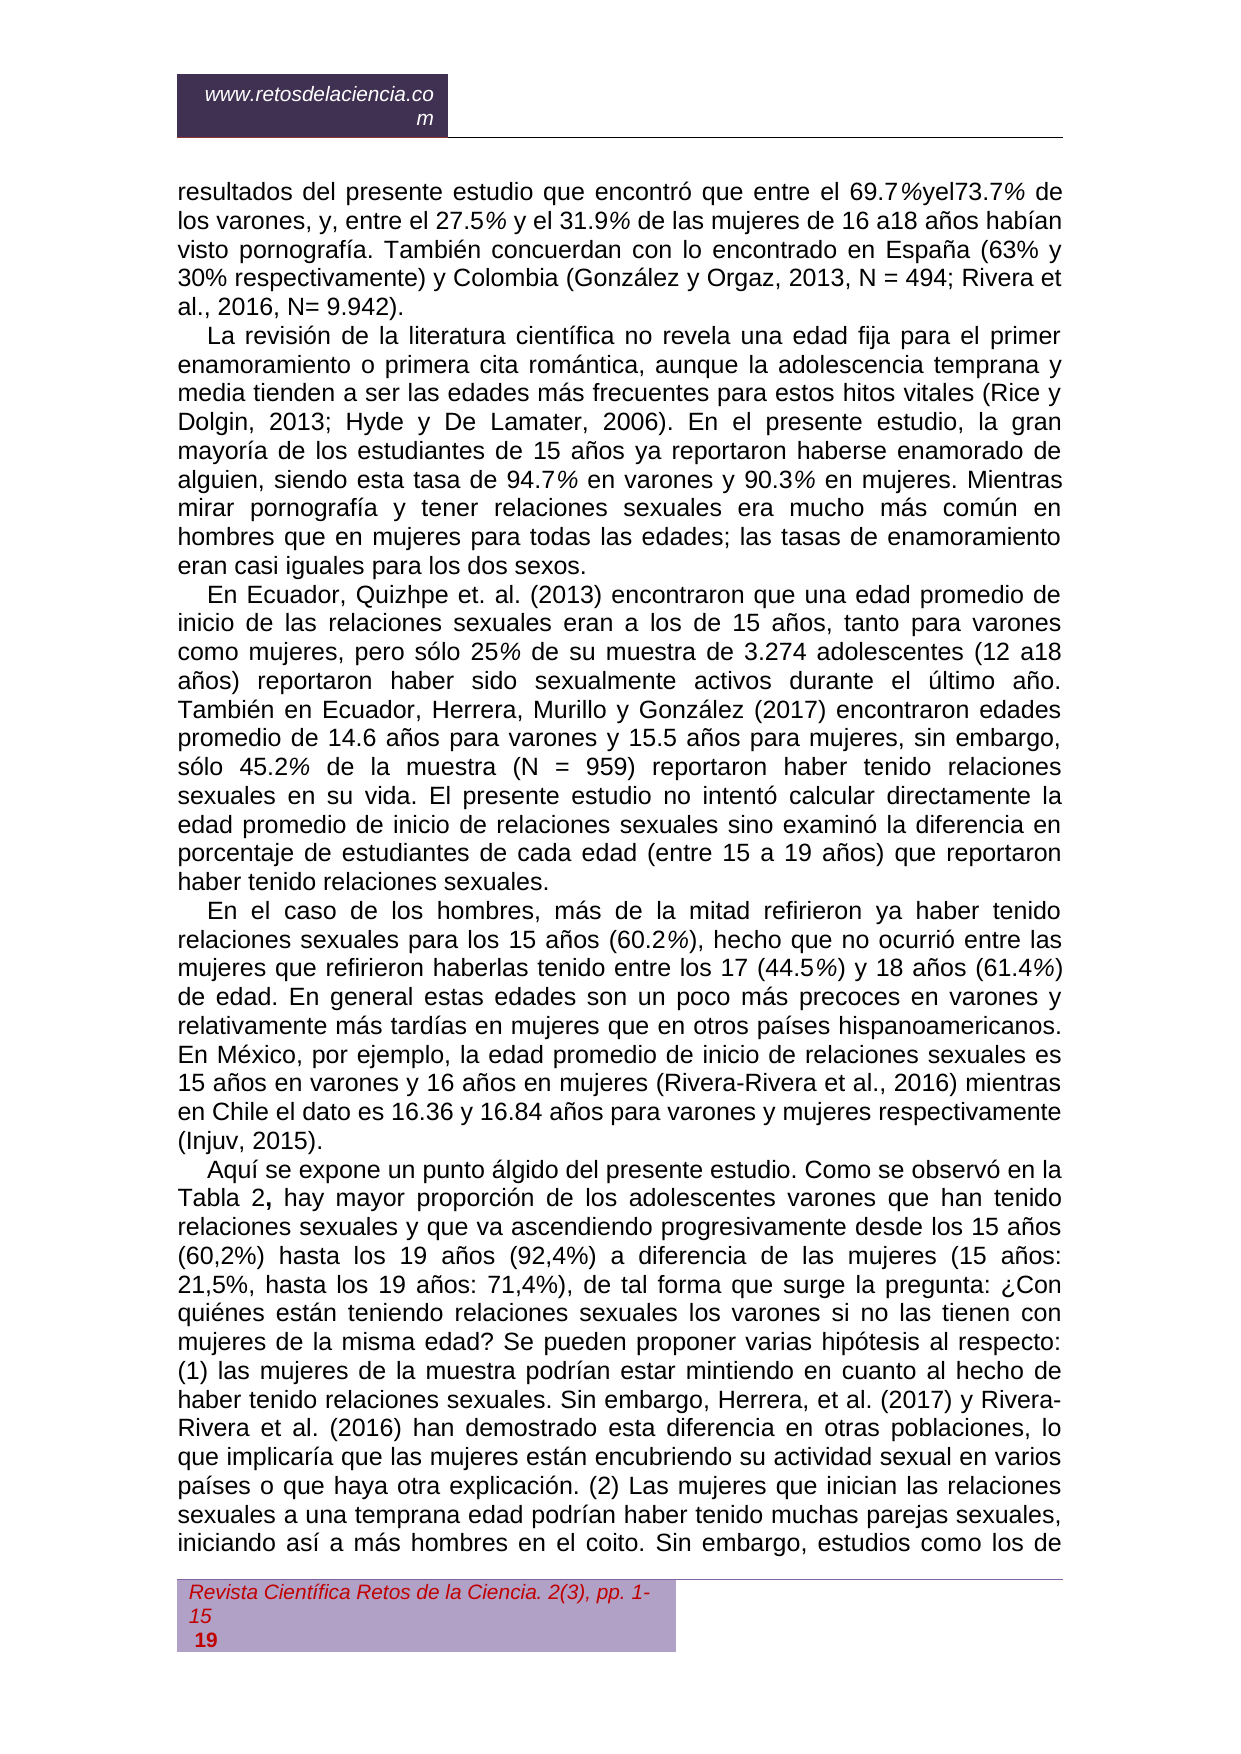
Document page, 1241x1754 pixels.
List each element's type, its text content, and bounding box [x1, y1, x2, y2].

text En Ecuador, Quizhpe et. al. (2013) encontraron que una edad promedio de inicio de las relaciones sexuales eran a los de 15 años, tanto para varones como mujeres, pero sólo 25% de su muestra de 3.274 adolescentes (12 a18 años) reportaron haber sido sexualmente activos durante el último año. También en Ecuador, Herrera, Murillo y González (2017) encontraron edades promedio de 14.6 años para varones y 15.5 años para mujeres, sin embargo, sólo 45.2% de la muestra (N = 959) reportaron haber tenido relaciones sexuales en su vida. El presente estudio no intentó calcular directamente la edad promedio de inicio de relaciones sexuales sino examinó la diferencia en porcentaje de estudiantes de cada edad (entre 15 a 19 años) que reportaron haber tenido relaciones sexuales. [177, 580, 1063, 896]
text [177, 177, 1063, 321]
text En el caso de los hombres, más de la mitad refirieron ya haber tenido relaciones sexuales para los 15 años (60.2%), hecho que no ocurrió entre las mujeres que refirieron haberlas tenido entre los 17 (44.5%) y 18 años (61.4%) de edad. En general estas edades son un poco más precoces en varones y relativamente más tardías en mujeres que en otros países hispanoamericanos. En México, por ejemplo, la edad promedio de inicio de relaciones sexuales es 15 años en varones y 16 años en mujeres (Rivera-Rivera et al., 2016) mientras en Chile el dato es 16.36 y 16.84 años para varones y mujeres respectivamente (Injuv, 2015). [177, 896, 1063, 1155]
text La revisión de la literatura científica no revela una edad fija para el primer enamoramiento o primera cita romántica, aunque la adolescencia temprana y media tienden a ser las edades más frecuentes para estos hitos vitales (Rice y Dolgin, 2013; Hyde y De Lamater, 2006). En el presente estudio, la gran mayoría de los estudiantes de 15 años ya reportaron haberse enamorado de alguien, siendo esta tasa de 94.7% en varones y 90.3% en mujeres. Mientras mirar pornografía y tener relaciones sexuales era mucho más común en hombres que en mujeres para todas las edades; las tasas de enamoramiento eran casi iguales para los dos sexos. [177, 321, 1063, 580]
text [177, 1155, 1063, 1557]
